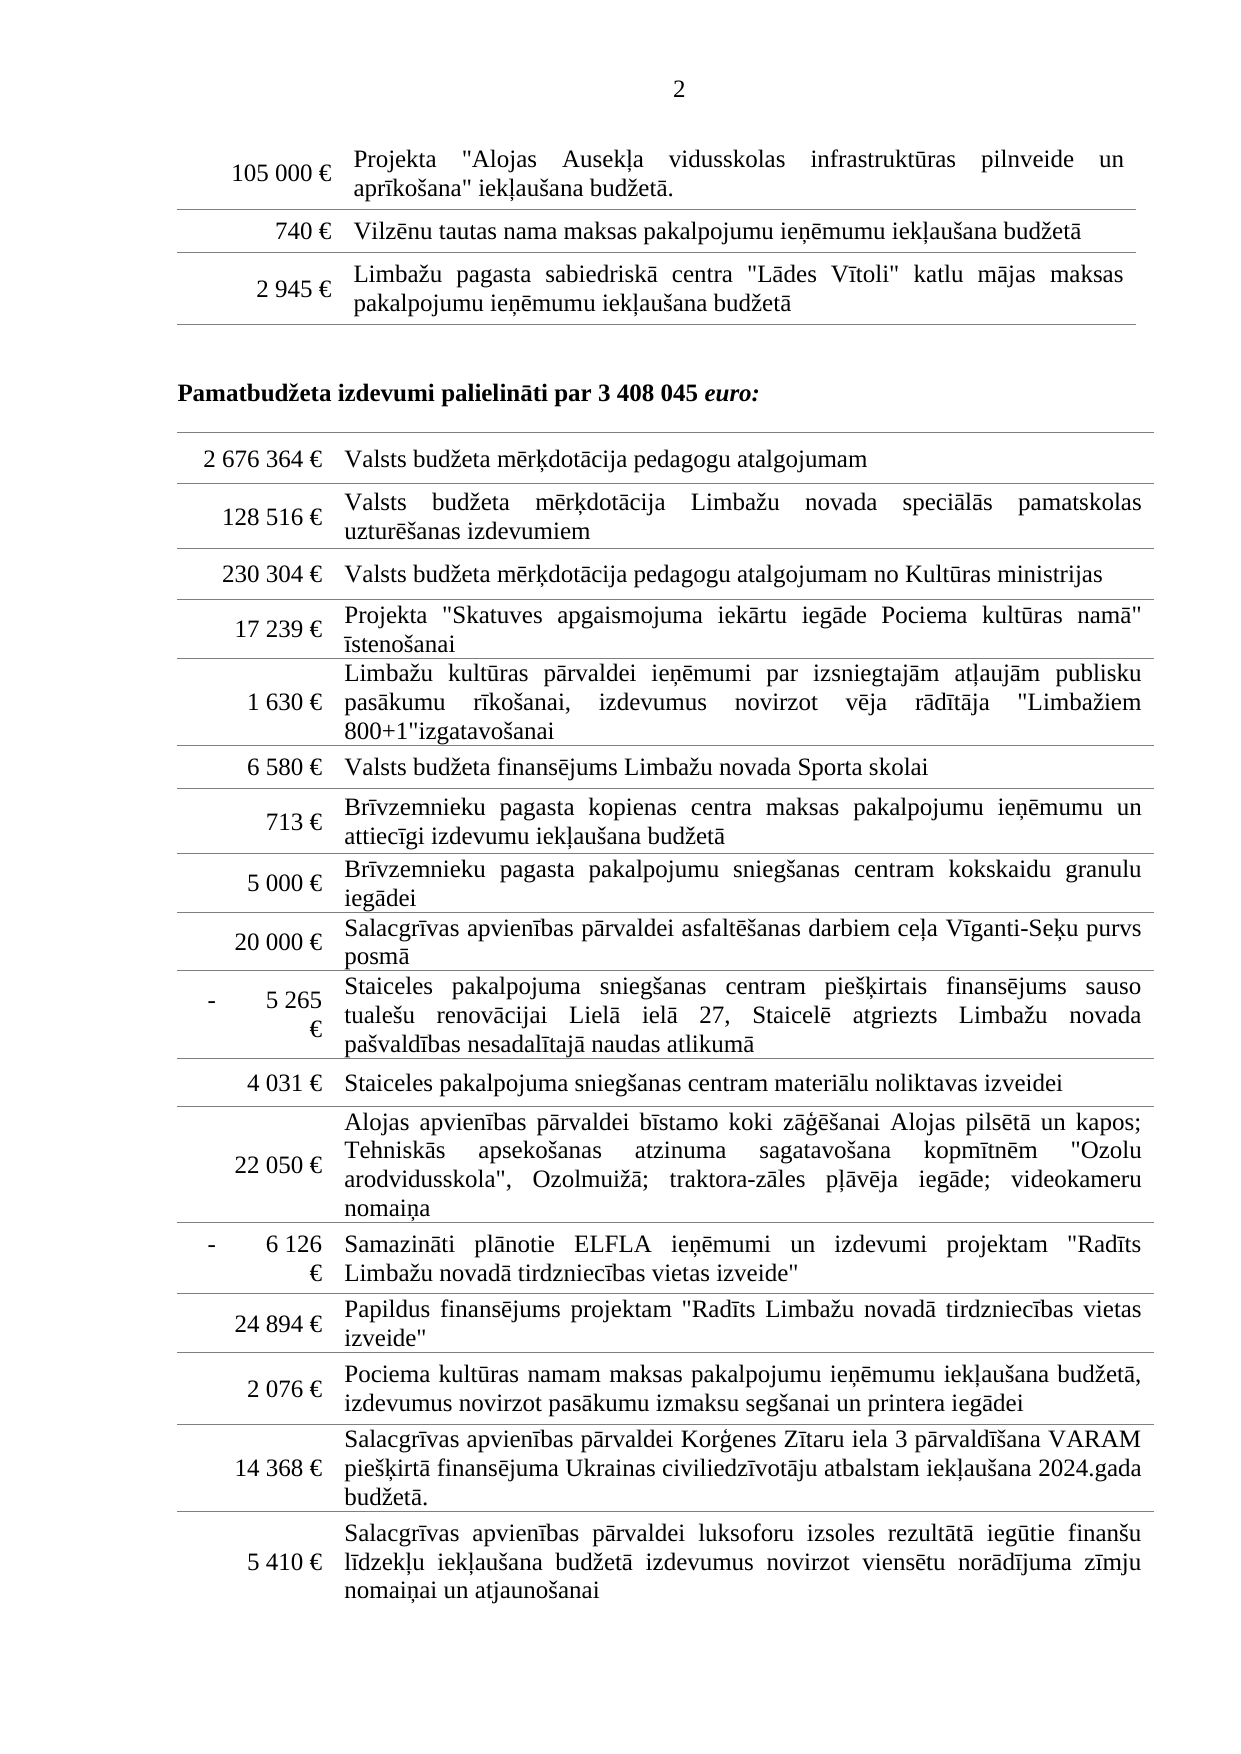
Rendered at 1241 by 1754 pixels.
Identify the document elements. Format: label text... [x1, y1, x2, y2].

table_cell 740 € [177, 210, 342, 252]
table_cell 22 050 € [177, 1107, 333, 1222]
table_cell Alojas apvienības pārvaldei bīstamo koki zāģēšanai Alojas pilsētā un kapos; Tehniskās apsekošanas atzinuma sagatavošana kopmītnēm "Ozolu arodvidusskola", Ozolmuižā; traktora-zāles pļāvēja iegāde; videokameru nomaiņa [333, 1107, 1153, 1222]
table_cell - 5 265 € [177, 971, 333, 1057]
table_header 2 676 364 € [177, 433, 333, 483]
table_cell Valsts budžeta mērķdotācija pedagogu atalgojumam no Kultūras ministrijas [333, 549, 1153, 599]
table_cell Projekta "Alojas Ausekļa vidusskolas infrastruktūras pilnveide un aprīkošana" iekļaušana budžetā. [342, 136, 1136, 208]
table_cell Staiceles pakalpojuma sniegšanas centram materiālu noliktavas izveidei [333, 1059, 1153, 1106]
table_cell 105 000 € [177, 136, 342, 208]
table_cell 5 410 € [177, 1512, 333, 1610]
table_cell 4 031 € [177, 1059, 333, 1106]
text Pamatbudžeta izdevumi palielināti par 3 408 045 euro: [177, 378, 1181, 407]
table_cell Brīvzemnieku pagasta kopienas centra maksas pakalpojumu ieņēmumu un attiecīgi izdevumu iekļaušana budžetā [333, 789, 1153, 853]
table_cell Samazināti plānotie ELFLA ieņēmumi un izdevumi projektam "Radīts Limbažu novadā tirdzniecības vietas izveide" [333, 1223, 1153, 1293]
table_cell Vilzēnu tautas nama maksas pakalpojumu ieņēmumu iekļaušana budžetā [342, 210, 1136, 252]
table_cell 713 € [177, 789, 333, 853]
table_cell Pociema kultūras namam maksas pakalpojumu ieņēmumu iekļaušana budžetā, izdevumus novirzot pasākumu izmaksu segšanai un printera iegādei [333, 1353, 1153, 1423]
table_cell 5 000 € [177, 854, 333, 912]
table_cell Limbažu kultūras pārvaldei ieņēmumi par izsniegtajām atļaujām publisku pasākumu rīkošanai, izdevumus novirzot vēja rādītāja "Limbažiem 800+1"izgatavošanai [333, 659, 1153, 745]
table_cell 2 945 € [177, 253, 342, 323]
table_cell Valsts budžeta finansējums Limbažu novada Sporta skolai [333, 746, 1153, 788]
table_cell Salacgrīvas apvienības pārvaldei asfaltēšanas darbiem ceļa Vīganti-Seķu purvs posmā [333, 913, 1153, 970]
table_cell 17 239 € [177, 600, 333, 657]
table_cell Salacgrīvas apvienības pārvaldei Korģenes Zītaru iela 3 pārvaldīšana VARAM piešķirtā finansējuma Ukrainas civiliedzīvotāju atbalstam iekļaušana 2024.gada budžetā. [333, 1425, 1153, 1511]
table_cell Salacgrīvas apvienības pārvaldei luksoforu izsoles rezultātā iegūtie finanšu līdzekļu iekļaušana budžetā izdevumus novirzot viensētu norādījuma zīmju nomaiņai un atjaunošanai [333, 1512, 1153, 1610]
table_cell 1 630 € [177, 659, 333, 745]
table_cell Valsts budžeta mērķdotācija Limbažu novada speciālās pamatskolas uzturēšanas izdevumiem [333, 484, 1153, 548]
table_cell 24 894 € [177, 1294, 333, 1352]
table_cell 128 516 € [177, 484, 333, 548]
table_cell 14 368 € [177, 1425, 333, 1511]
table_cell 6 580 € [177, 746, 333, 788]
table_cell Limbažu pagasta sabiedriskā centra "Lādes Vītoli" katlu mājas maksas pakalpojumu ieņēmumu iekļaušana budžetā [342, 253, 1136, 323]
table_cell Brīvzemnieku pagasta pakalpojumu sniegšanas centram kokskaidu granulu iegādei [333, 854, 1153, 912]
table_cell Projekta "Skatuves apgaismojuma iekārtu iegāde Pociema kultūras namā" īstenošanai [333, 600, 1153, 657]
table_cell 2 076 € [177, 1353, 333, 1423]
table_header Valsts budžeta mērķdotācija pedagogu atalgojumam [333, 433, 1153, 483]
table_cell Staiceles pakalpojuma sniegšanas centram piešķirtais finansējums sauso tualešu renovācijai Lielā ielā 27, Staicelē atgriezts Limbažu novada pašvaldības nesadalītajā naudas atlikumā [333, 971, 1153, 1057]
table_cell 230 304 € [177, 549, 333, 599]
table_cell 20 000 € [177, 913, 333, 970]
table_cell - 6 126 € [177, 1223, 333, 1293]
table_cell Papildus finansējums projektam "Radīts Limbažu novadā tirdzniecības vietas izveide" [333, 1294, 1153, 1352]
